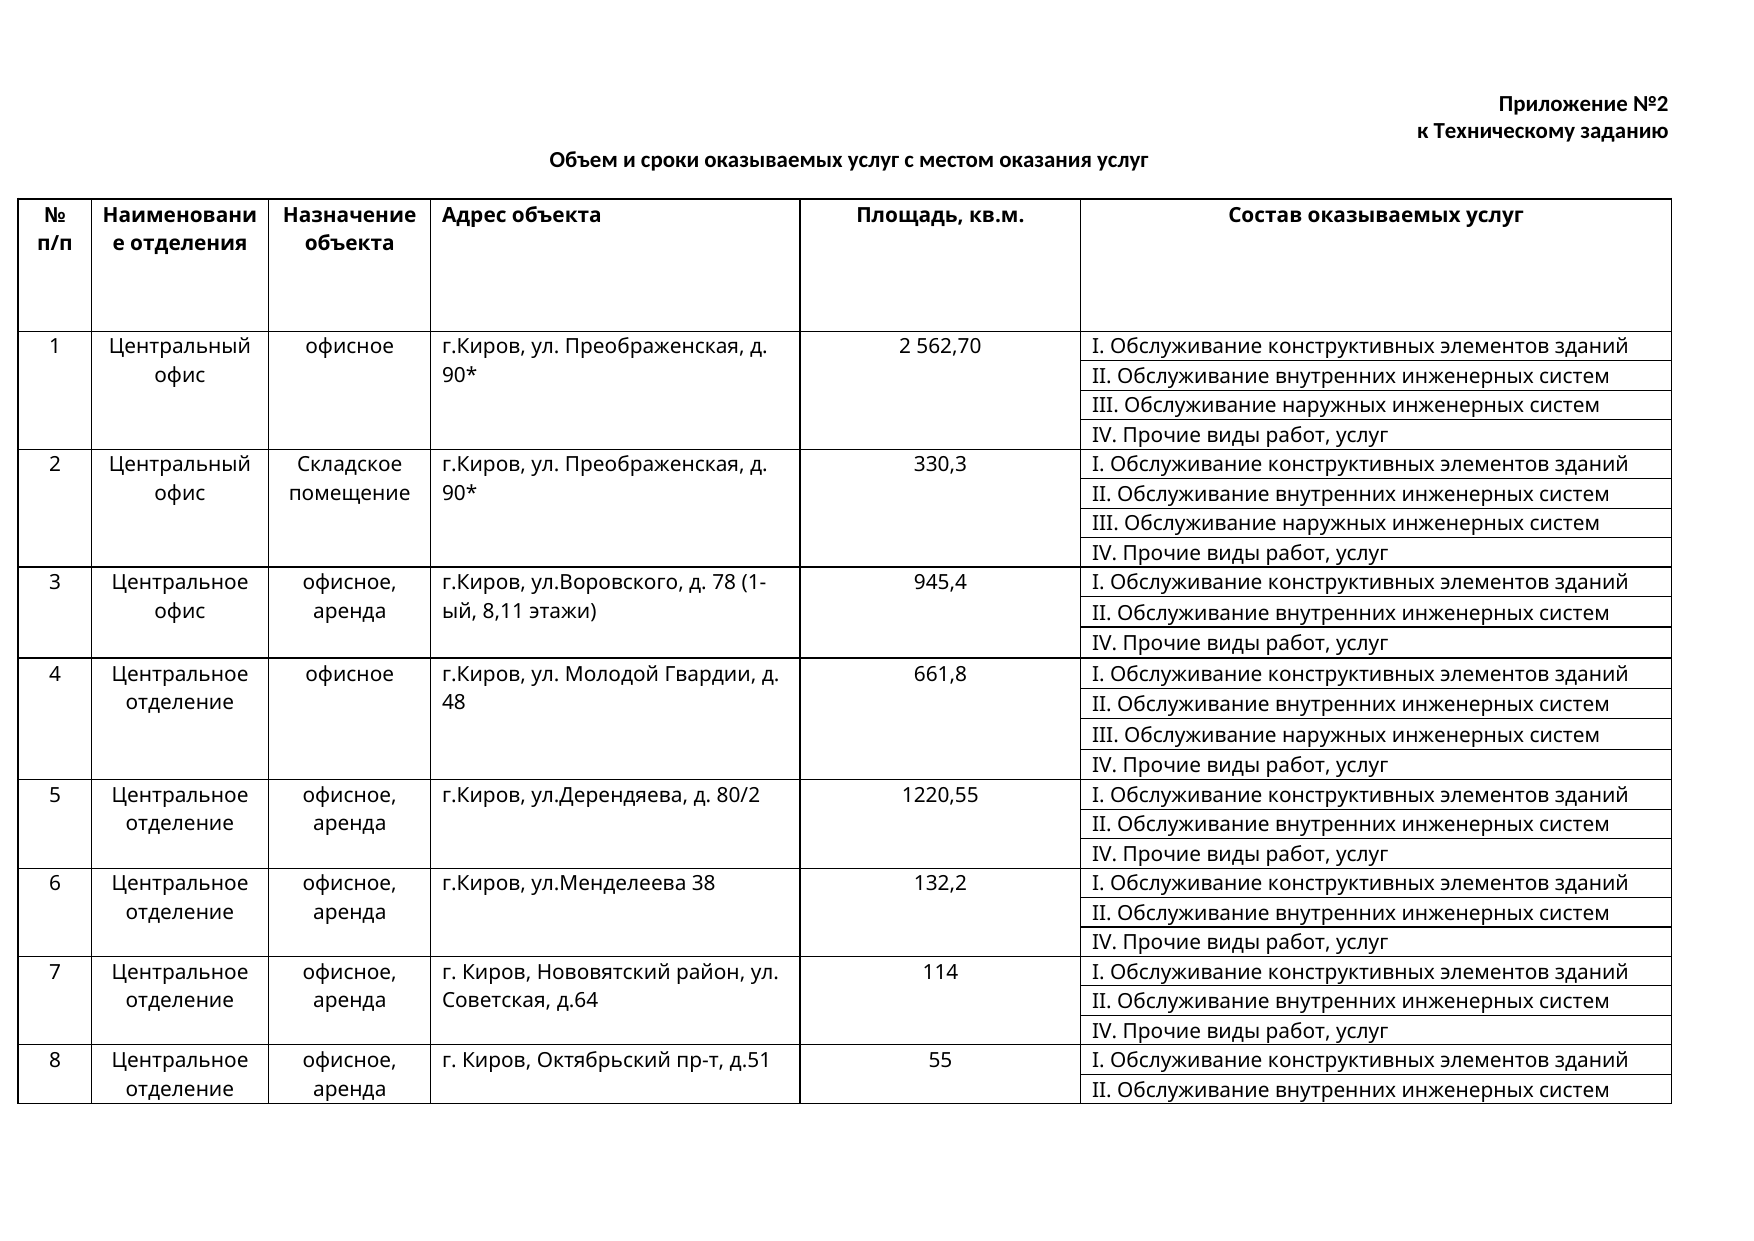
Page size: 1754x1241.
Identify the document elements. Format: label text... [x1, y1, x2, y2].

table_cell 6 [19, 869, 91, 956]
table_cell II. Обслуживание внутренних инженерных систем [1081, 810, 1671, 838]
table_cell IV. Прочие виды работ, услуг [1081, 1016, 1671, 1044]
table_cell офисное [269, 659, 430, 779]
table_cell II. Обслуживание внутренних инженерных систем [1081, 689, 1671, 718]
table_cell I. Обслуживание конструктивных элементов зданий [1081, 659, 1671, 687]
table_cell III. Обслуживание наружных инженерных систем [1081, 509, 1671, 537]
table_cell офисное, аренда [269, 1045, 430, 1103]
table_cell офисное, аренда [269, 869, 430, 956]
table_cell 330,3 [801, 450, 1080, 566]
table_cell г.Киров, ул. Преображенская, д. 90* [431, 450, 799, 566]
table_cell 8 [19, 1045, 91, 1103]
table_cell 55 [801, 1045, 1080, 1103]
table_cell II. Обслуживание внутренних инженерных систем [1081, 361, 1671, 389]
table_cell 2 562,70 [801, 332, 1080, 448]
table_cell Центральное отделение [92, 780, 268, 867]
table_cell г. Киров, Октябрьский пр-т, д.51 [431, 1045, 799, 1103]
table_cell г.Киров, ул.Менделеева 38 [431, 869, 799, 956]
table_header Адрес объекта [431, 200, 799, 331]
table_cell 132,2 [801, 869, 1080, 956]
table_cell Центральное отделение [92, 869, 268, 956]
table_cell II. Обслуживание внутренних инженерных систем [1081, 597, 1671, 626]
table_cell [1081, 1075, 1671, 1103]
table_cell IV. Прочие виды работ, услуг [1081, 628, 1671, 657]
table_cell II. Обслуживание внутренних инженерных систем [1081, 479, 1671, 507]
text Объем и сроки оказываемых услуг с местом оказания услуг [29, 145, 1668, 173]
table_cell Складское помещение [269, 450, 430, 566]
table_header № п/п [19, 200, 91, 331]
table_cell 114 [801, 957, 1080, 1044]
table_cell офисное [269, 332, 430, 448]
table_cell офисное, аренда [269, 780, 430, 867]
table_cell Центральное отделение [92, 1045, 268, 1103]
table_cell 4 [19, 659, 91, 779]
table_header Назначение объекта [269, 200, 430, 331]
table_cell I. Обслуживание конструктивных элементов зданий [1081, 332, 1671, 360]
text к Техническому заданию [29, 117, 1668, 145]
table_cell Центральное отделение [92, 659, 268, 779]
table_cell Центральный офис [92, 450, 268, 566]
table_cell г.Киров, ул. Молодой Гвардии, д. 48 [431, 659, 799, 779]
table_cell I. Обслуживание конструктивных элементов зданий [1081, 869, 1671, 897]
text Приложение №2 [29, 89, 1668, 117]
table_cell Центральное офис [92, 568, 268, 657]
table_cell I. Обслуживание конструктивных элементов зданий [1081, 568, 1671, 596]
table_cell IV. Прочие виды работ, услуг [1081, 928, 1671, 956]
table_cell I. Обслуживание конструктивных элементов зданий [1081, 780, 1671, 808]
table_cell 5 [19, 780, 91, 867]
table_header Наименование отделения [92, 200, 268, 331]
table_cell г.Киров, ул.Дерендяева, д. 80/2 [431, 780, 799, 867]
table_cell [1081, 1045, 1671, 1074]
table_cell г.Киров, ул.Воровского, д. 78 (1-ый, 8,11 этажи) [431, 568, 799, 657]
table_cell 661,8 [801, 659, 1080, 779]
table_cell 3 [19, 568, 91, 657]
table_cell 1220,55 [801, 780, 1080, 867]
table_cell IV. Прочие виды работ, услуг [1081, 538, 1671, 566]
table_cell IV. Прочие виды работ, услуг [1081, 750, 1671, 779]
table_cell II. Обслуживание внутренних инженерных систем [1081, 986, 1671, 1015]
table_cell Центральное отделение [92, 957, 268, 1044]
table_cell IV. Прочие виды работ, услуг [1081, 839, 1671, 867]
table_cell 7 [19, 957, 91, 1044]
table_cell 945,4 [801, 568, 1080, 657]
table_cell г.Киров, ул. Преображенская, д. 90* [431, 332, 799, 448]
table_cell 2 [19, 450, 91, 566]
table_header Площадь, кв.м. [801, 200, 1080, 331]
table_cell II. Обслуживание внутренних инженерных систем [1081, 898, 1671, 926]
table_cell 1 [19, 332, 91, 448]
table_cell IV. Прочие виды работ, услуг [1081, 420, 1671, 448]
table_cell I. Обслуживание конструктивных элементов зданий [1081, 957, 1671, 985]
table_cell III. Обслуживание наружных инженерных систем [1081, 719, 1671, 748]
table_cell I. Обслуживание конструктивных элементов зданий [1081, 450, 1671, 478]
table_cell офисное, аренда [269, 568, 430, 657]
table_cell Центральный офис [92, 332, 268, 448]
table_header Состав оказываемых услуг [1081, 200, 1671, 331]
table_cell III. Обслуживание наружных инженерных систем [1081, 391, 1671, 419]
table_cell офисное, аренда [269, 957, 430, 1044]
table_cell г. Киров, Нововятский район, ул. Советская, д.64 [431, 957, 799, 1044]
